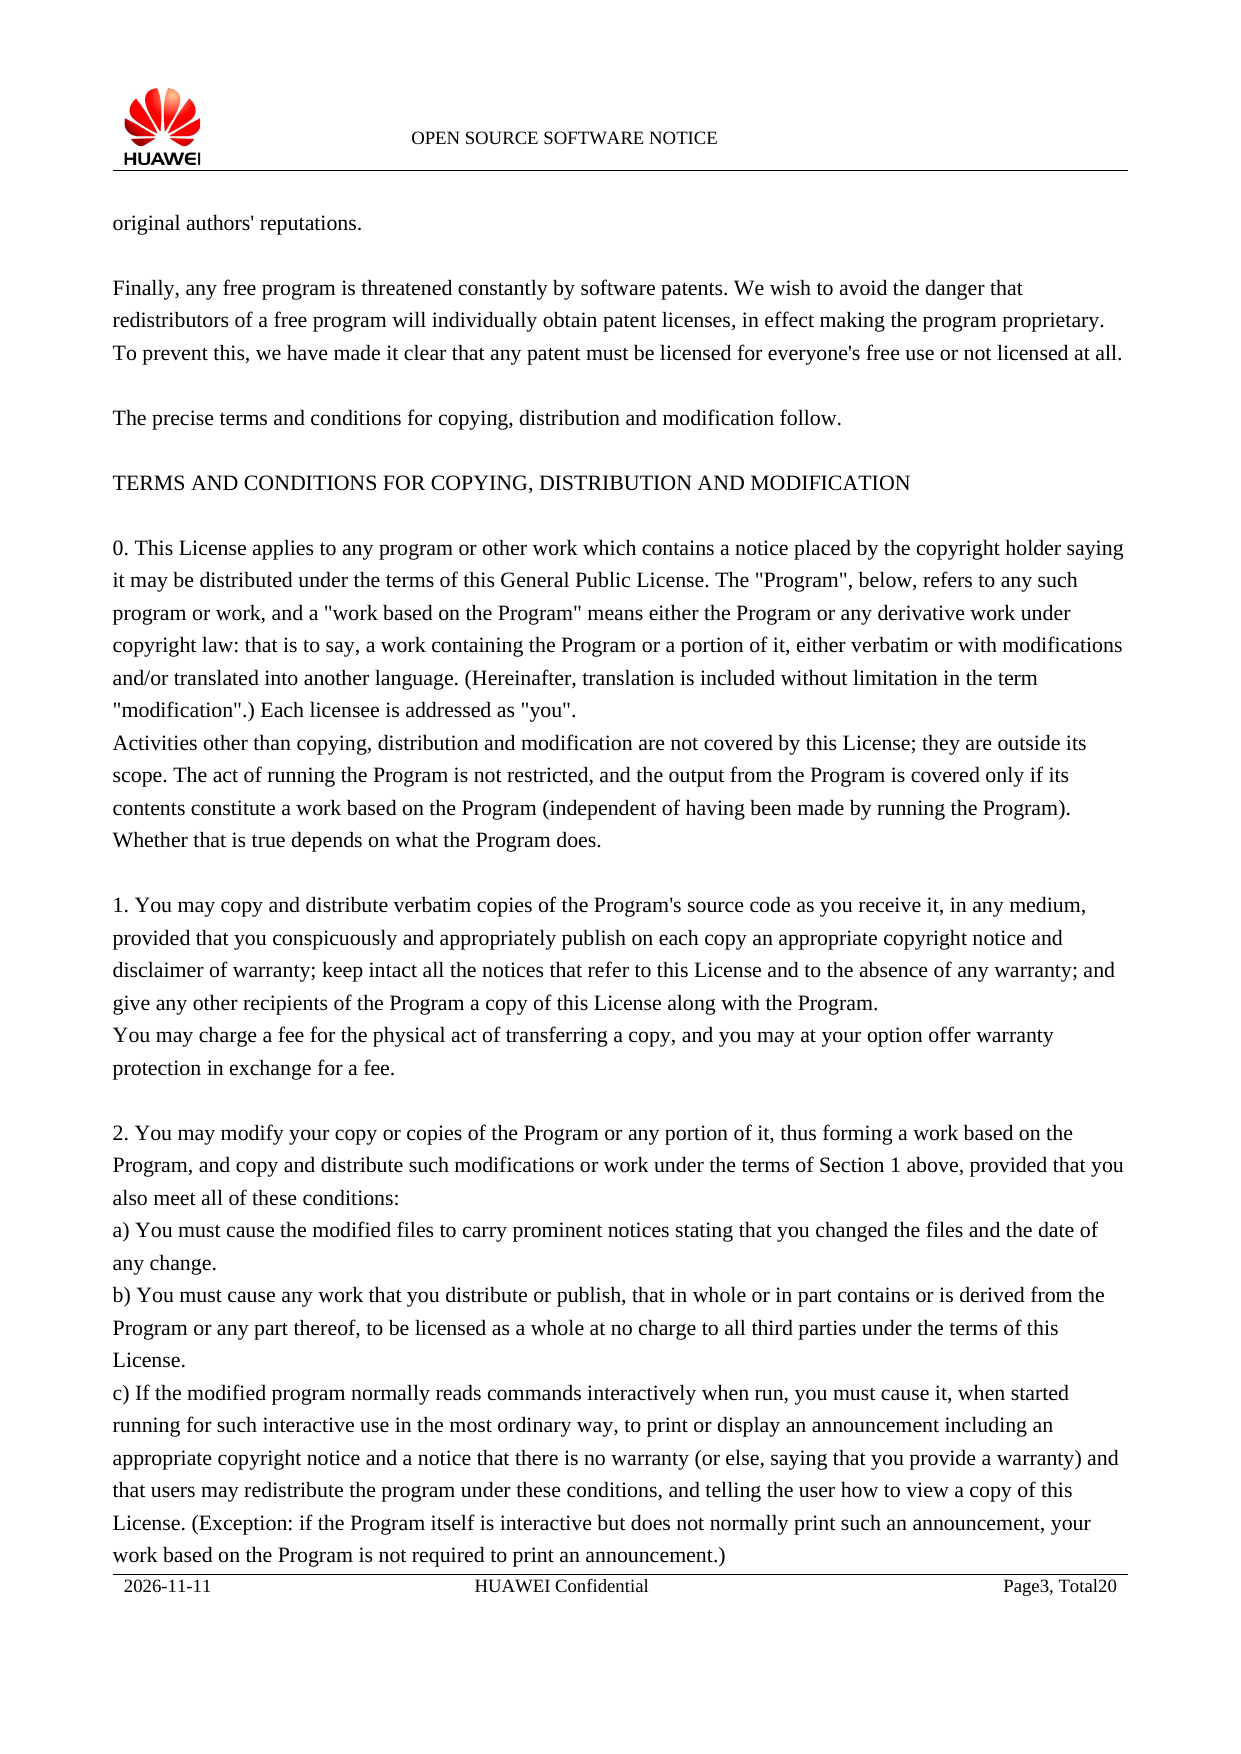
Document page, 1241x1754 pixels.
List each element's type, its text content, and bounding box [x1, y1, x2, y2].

picture [124, 88, 201, 165]
